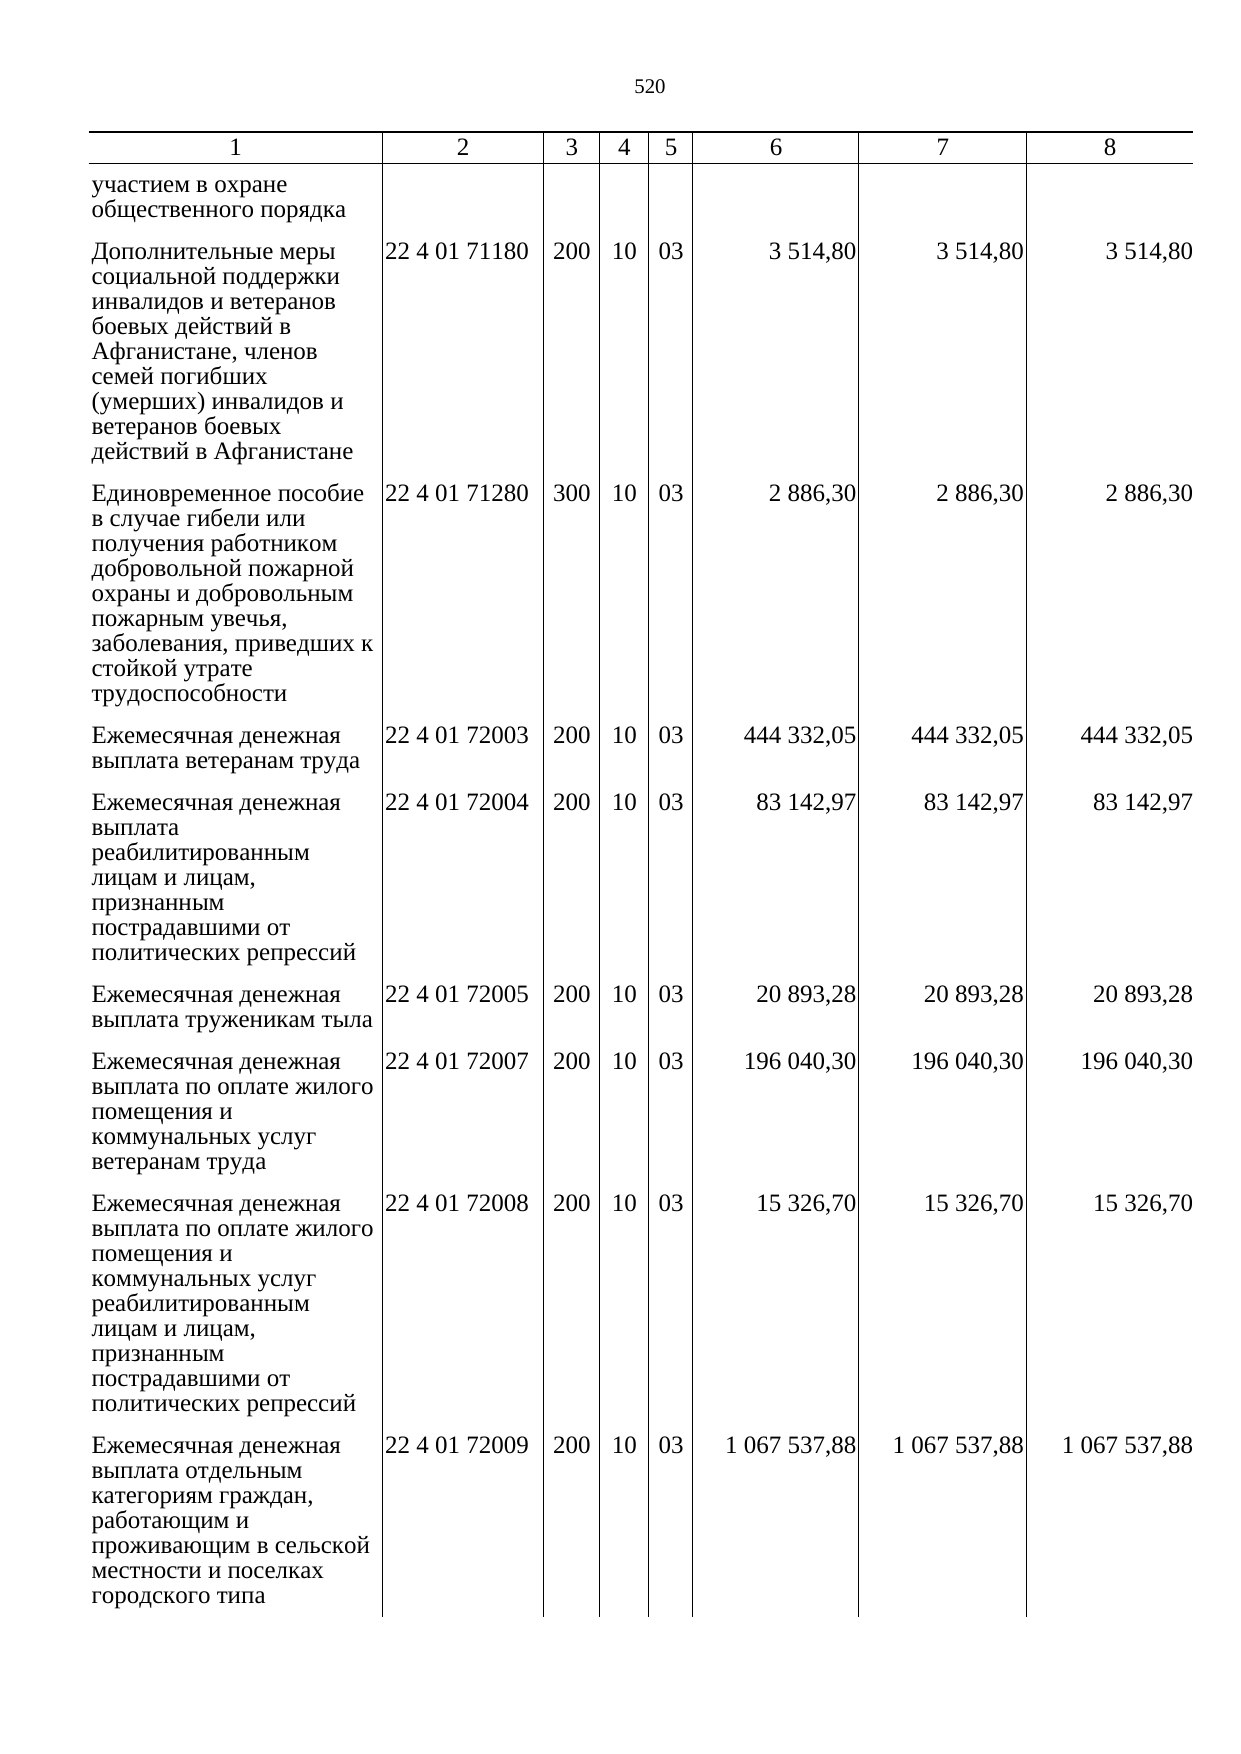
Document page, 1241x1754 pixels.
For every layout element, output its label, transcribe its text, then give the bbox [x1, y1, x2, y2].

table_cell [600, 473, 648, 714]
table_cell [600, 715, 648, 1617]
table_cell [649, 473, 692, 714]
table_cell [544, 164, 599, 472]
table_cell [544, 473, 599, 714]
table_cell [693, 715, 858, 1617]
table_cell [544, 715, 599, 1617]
table_header 8 [1027, 133, 1193, 163]
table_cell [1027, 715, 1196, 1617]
table_header 4 [600, 133, 648, 163]
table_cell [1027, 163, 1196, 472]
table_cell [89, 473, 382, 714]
table_header 5 [649, 133, 692, 163]
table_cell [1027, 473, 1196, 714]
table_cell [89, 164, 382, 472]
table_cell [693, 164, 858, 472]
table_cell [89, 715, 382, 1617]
table_header 2 [383, 133, 543, 163]
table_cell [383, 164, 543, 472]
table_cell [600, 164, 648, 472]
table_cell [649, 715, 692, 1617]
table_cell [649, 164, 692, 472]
table_header 6 [693, 133, 858, 163]
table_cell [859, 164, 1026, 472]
table_header 1 [89, 133, 382, 163]
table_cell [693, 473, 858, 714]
table_header 3 [544, 133, 599, 163]
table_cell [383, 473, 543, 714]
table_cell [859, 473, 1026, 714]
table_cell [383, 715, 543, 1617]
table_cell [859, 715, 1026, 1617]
table_header 7 [859, 133, 1026, 163]
